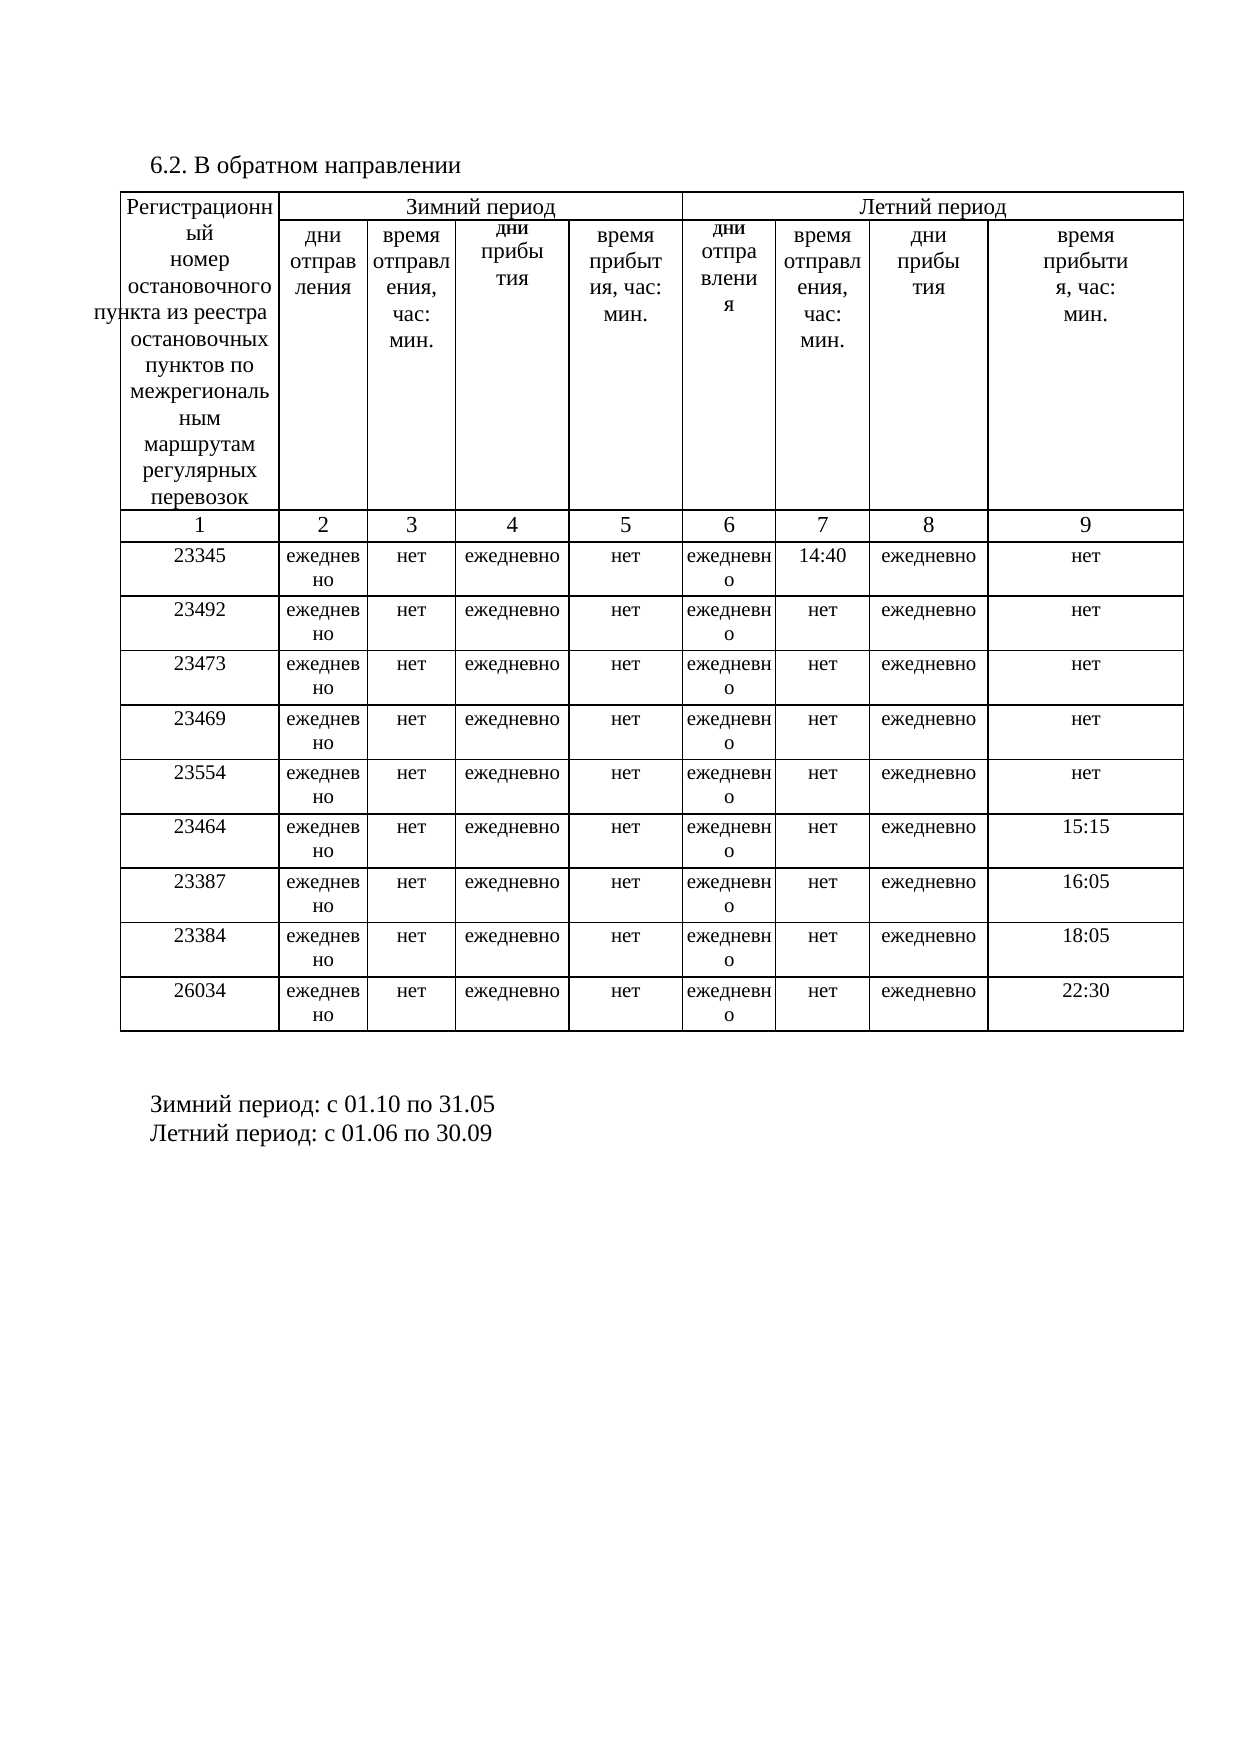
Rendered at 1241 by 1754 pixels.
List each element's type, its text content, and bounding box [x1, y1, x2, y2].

table_cell 8 [870, 511, 987, 541]
table_cell 23492 [121, 597, 278, 650]
table_cell нет [989, 760, 1183, 813]
table_cell 26034 [121, 978, 278, 1030]
table_cell ежедневно [456, 760, 568, 813]
table_cell ежедневно [683, 815, 775, 867]
table_cell нет [570, 706, 682, 758]
table_cell нет [989, 706, 1183, 758]
table_cell нет [368, 978, 455, 1030]
table_cell ежедневно [683, 706, 775, 758]
table_cell 15:15 [989, 815, 1183, 867]
table_cell 23554 [121, 760, 278, 813]
table_cell ежедневно [870, 869, 987, 922]
table_cell нет [776, 706, 869, 758]
table_header Зимний период [280, 193, 682, 219]
table_cell нет [776, 923, 869, 976]
table_cell нет [570, 923, 682, 976]
table_header Летний период [683, 193, 1183, 219]
table_cell нет [368, 543, 455, 595]
table_cell нет [570, 597, 682, 650]
table_cell ежедневно [280, 978, 367, 1030]
table_cell ежедневно [683, 978, 775, 1030]
table_cell 23464 [121, 815, 278, 867]
table_cell нет [776, 869, 869, 922]
table_cell ежедневно [456, 543, 568, 595]
table_cell время отправл ения, час: мин. [776, 221, 869, 509]
table_cell ежедневно [683, 923, 775, 976]
table_cell 14:40 [776, 543, 869, 595]
table_cell нет [570, 651, 682, 704]
table_cell 22:30 [989, 978, 1183, 1030]
table_cell ежедневно [456, 869, 568, 922]
table_cell ДНИ отпра влени я [683, 221, 775, 509]
table_cell ежедневно [683, 597, 775, 650]
table_cell ежедневно [456, 923, 568, 976]
table_cell ежедневно [683, 869, 775, 922]
table_cell ежедневно [280, 760, 367, 813]
table_cell 1 [121, 511, 278, 541]
table_cell ежедневно [280, 597, 367, 650]
table_cell нет [776, 978, 869, 1030]
table_cell ежедневно [280, 706, 367, 758]
table_cell нет [570, 760, 682, 813]
table_cell ежедневно [280, 923, 367, 976]
table_cell ежедневно [870, 760, 987, 813]
table_cell ежедневно [870, 651, 987, 704]
table_cell 6 [683, 511, 775, 541]
table_cell 3 [368, 511, 455, 541]
table_cell нет [368, 815, 455, 867]
text 6.2. В обратном направлении [150, 150, 1090, 179]
table_cell 23387 [121, 869, 278, 922]
table_cell нет [570, 815, 682, 867]
table_cell нет [570, 978, 682, 1030]
table_cell нет [989, 543, 1183, 595]
table_cell ежедневно [280, 869, 367, 922]
table_cell нет [776, 651, 869, 704]
table_cell нет [368, 706, 455, 758]
table_cell ежедневно [456, 597, 568, 650]
text Зимний период: с 01.10 по 31.05 [150, 1089, 1090, 1118]
table_cell 16:05 [989, 869, 1183, 922]
table_cell ежедневно [456, 815, 568, 867]
table_cell нет [368, 597, 455, 650]
table_cell ежедневно [870, 978, 987, 1030]
table_cell время прибыт ия, час: мин. [570, 221, 682, 509]
table_cell ежедневно [870, 923, 987, 976]
table_cell ежедневно [870, 543, 987, 595]
table_cell время отправл ения, час: мин. [368, 221, 455, 509]
table_cell ДНИ прибы тия [456, 221, 568, 509]
table_cell ежедневно [456, 706, 568, 758]
table_cell нет [776, 597, 869, 650]
table_cell ежедневно [870, 597, 987, 650]
table_cell 4 [456, 511, 568, 541]
table_cell ежедневно [683, 543, 775, 595]
table_cell нет [368, 651, 455, 704]
table_cell нет [368, 923, 455, 976]
table_cell 5 [570, 511, 682, 541]
table_cell нет [776, 815, 869, 867]
table_cell 23384 [121, 923, 278, 976]
table_cell ежедневно [683, 651, 775, 704]
table_cell ежедневно [280, 651, 367, 704]
table_header Регистрационный номер остановочного пункта из реестра остановочных пунктов по межрегиональным маршрутам регулярных перевозок [121, 193, 278, 509]
table_cell 2 [280, 511, 367, 541]
table_cell ежедневно [280, 815, 367, 867]
table_cell ежедневно [870, 815, 987, 867]
table_cell ежедневно [280, 543, 367, 595]
table_cell время прибыти я, час: мин. [989, 221, 1183, 509]
table_cell ежедневно [456, 978, 568, 1030]
table_cell нет [989, 651, 1183, 704]
table_cell нет [570, 543, 682, 595]
table_cell 23345 [121, 543, 278, 595]
table_cell дни отправ ления [280, 221, 367, 509]
table_cell нет [368, 869, 455, 922]
table_cell нет [776, 760, 869, 813]
table_cell ежедневно [870, 706, 987, 758]
text Летний период: с 01.06 по 30.09 [150, 1118, 1090, 1147]
table_cell 23469 [121, 706, 278, 758]
table_cell нет [570, 869, 682, 922]
table_cell ежедневно [683, 760, 775, 813]
table_cell 23473 [121, 651, 278, 704]
table_cell нет [368, 760, 455, 813]
table_cell дни прибы тия [870, 221, 987, 509]
table_cell нет [989, 597, 1183, 650]
table_cell 18:05 [989, 923, 1183, 976]
table_cell ежедневно [456, 651, 568, 704]
table_cell 9 [989, 511, 1183, 541]
table_cell 7 [776, 511, 869, 541]
